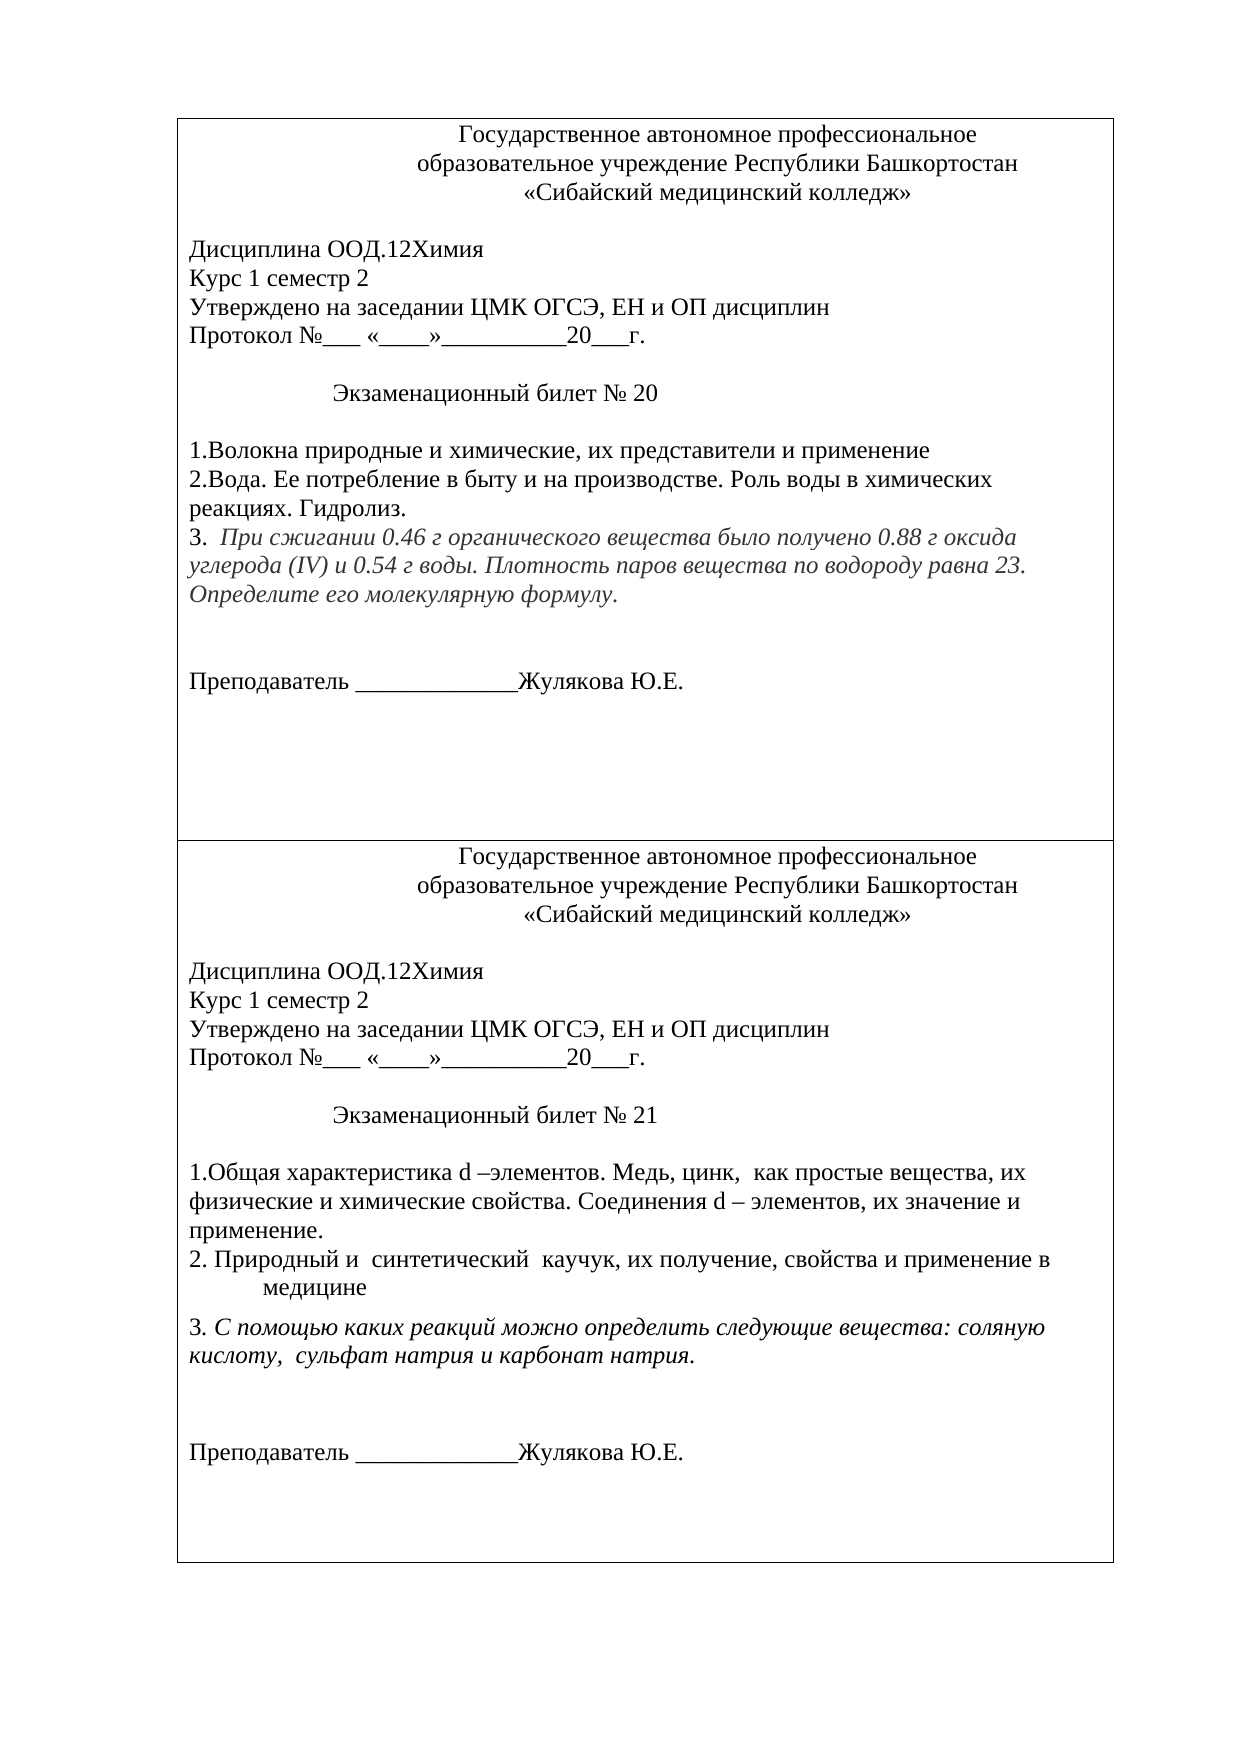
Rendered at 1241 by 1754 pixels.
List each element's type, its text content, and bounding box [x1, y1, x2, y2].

table_header Государственное автономное профессиональное образовательное учреждение Республики Башкортостан «Сибайский медицинский колледж» Дисциплина ООД.12Химия Курс 1 семестр 2 Утверждено на заседании ЦМК ОГСЭ, ЕН и ОП дисциплин Протокол №___ «____»__________20___г. Экзаменационный билет № 20 1.Волокна природные и химические, их представители и применение 2.Вода. Ее потребление в быту и на производстве. Роль воды в химических реакциях. Гидролиз. 3. При сжигании 0.46 г органического вещества было получено 0.88 г оксида углерода (IV) и 0.54 г воды. Плотность паров вещества по водороду равна 23. Определите его молекулярную формулу. Преподаватель _____________Жулякова Ю.Е. [178, 119, 1113, 840]
table_cell Государственное автономное профессиональное образовательное учреждение Республики Башкортостан «Сибайский медицинский колледж» Дисциплина ООД.12Химия Курс 1 семестр 2 Утверждено на заседании ЦМК ОГСЭ, ЕН и ОП дисциплин Протокол №___ «____»__________20___г. Экзаменационный билет № 21 1.Общая характеристика d –элементов. Медь, цинк, как простые вещества, их физические и химические свойства. Соединения d – элементов, их значение и применение. 2. Природный и синтетический каучук, их получение, свойства и применение в медицине 3. С помощью каких реакций можно определить следующие вещества: соляную кислоту, сульфат натрия и карбонат натрия. Преподаватель _____________Жулякова Ю.Е. [178, 841, 1113, 1562]
